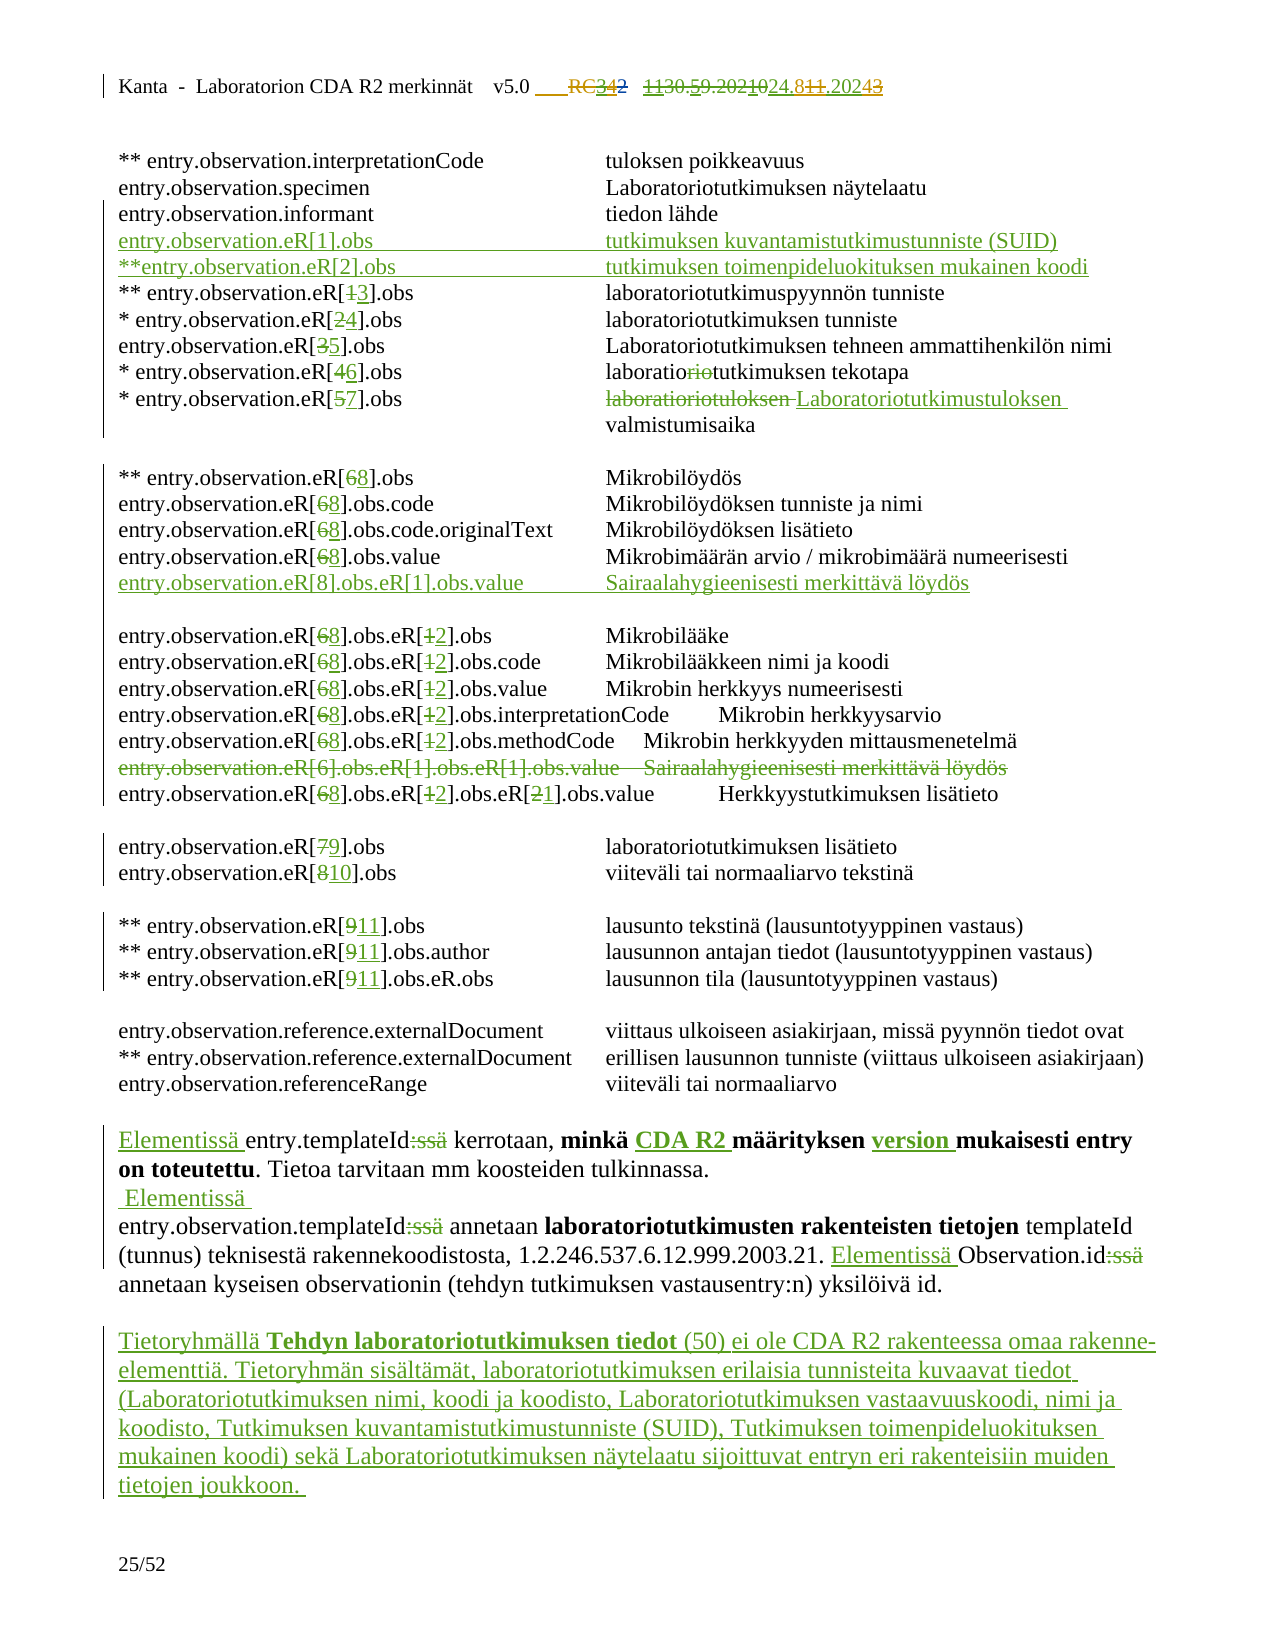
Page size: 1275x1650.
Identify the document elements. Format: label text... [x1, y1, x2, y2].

text entry.observation.eR[].obs.code Mikrobilöydöksen tunniste ja nimi [118, 490, 1157, 517]
list entry.observation.templateId annetaan laboratoriotutkimusten rakenteisten tietojen templateId (tunnus) teknisestä rakennekoodistosta, 1.2.246.537.6.12.999.2003.21. Observation.id annetaan kyseisen observationin (tehdyn tutkimuksen vastausentry:n) yksilöivä id. [118, 1211, 1157, 1298]
text entry.observation.eR[].obs.eR[].obs.interpretationCode Mikrobin herkkyysarvio [118, 701, 1157, 727]
text entry.observation.eR[].obs Laboratoriotutkimuksen tehneen ammattihenkilön nimi [118, 332, 1157, 358]
text entry.observation.eR[].obs.eR[].obs.eR[].obs.value Herkkyystutkimuksen lisätieto [118, 780, 1157, 806]
text entry.observation.eR[].obs.code.originalText Mikrobilöydöksen lisätieto [118, 517, 1157, 543]
text ** entry.observation.eR[].obs lausunto tekstinä (lausuntotyyppinen vastaus) [118, 912, 1157, 938]
text * entry.observation.eR[].obs laboratoriotutkimuksen tunniste [118, 306, 1157, 332]
text entry.observation.eR[].obs laboratoriotutkimuksen lisätieto [118, 833, 1157, 859]
text * entry.observation.eR[].obs valmistumisaika [118, 385, 1157, 437]
text entry.observation.eR[].obs.eR[].obs.code Mikrobilääkkeen nimi ja koodi [118, 648, 1157, 675]
text entry.observation.eR[].obs.eR[].obs.value Mikrobin herkkyys numeerisesti [118, 675, 1157, 701]
text ** entry.observation.eR[].obs laboratoriotutkimuspyynnön tunniste [118, 279, 1157, 306]
text entry.observation.informant tiedon lähde [118, 200, 1157, 227]
text ** entry.observation.interpretationCode tuloksen poikkeavuus [118, 148, 1157, 174]
text ** entry.observation.eR[].obs.eR.obs lausunnon tila (lausuntotyyppinen vastaus) [118, 964, 1157, 991]
text entry.observation.eR[].obs.value Mikrobimäärän arvio / mikrobimäärä numeerisesti [118, 543, 1157, 569]
text ** entry.observation.eR[].obs Mikrobilöydös [118, 464, 1157, 490]
text ** entry.observation.reference.externalDocument erillisen lausunnon tunniste (viittaus ulkoiseen asiakirjaan) [118, 1044, 1157, 1070]
text entry.observation.referenceRange viiteväli tai normaaliarvo [118, 1070, 1157, 1096]
list entry.templateId kerrotaan, minkä määrityksen mukaisesti entry on toteutettu. Tietoa tarvitaan mm koosteiden tulkinnassa. [710, 1125, 1157, 1183]
text * entry.observation.eR[].obs laboratiotutkimuksen tekotapa [118, 358, 1157, 385]
text entry.observation.eR[].obs viiteväli tai normaaliarvo tekstinä [118, 859, 1157, 886]
text entry.observation.eR[].obs.eR[].obs Mikrobilääke [118, 622, 1157, 648]
text entry.observation.specimen Laboratoriotutkimuksen näytelaatu [118, 174, 1157, 200]
text entry.observation.reference.externalDocument viittaus ulkoiseen asiakirjaan, missä pyynnön tiedot ovat [118, 1017, 1157, 1044]
text ** entry.observation.eR[].obs.author lausunnon antajan tiedot (lausuntotyyppinen vastaus) [118, 938, 1157, 964]
text entry.observation.eR[].obs.eR[].obs.methodCode Mikrobin herkkyyden mittausmenetelmä [118, 727, 1157, 754]
